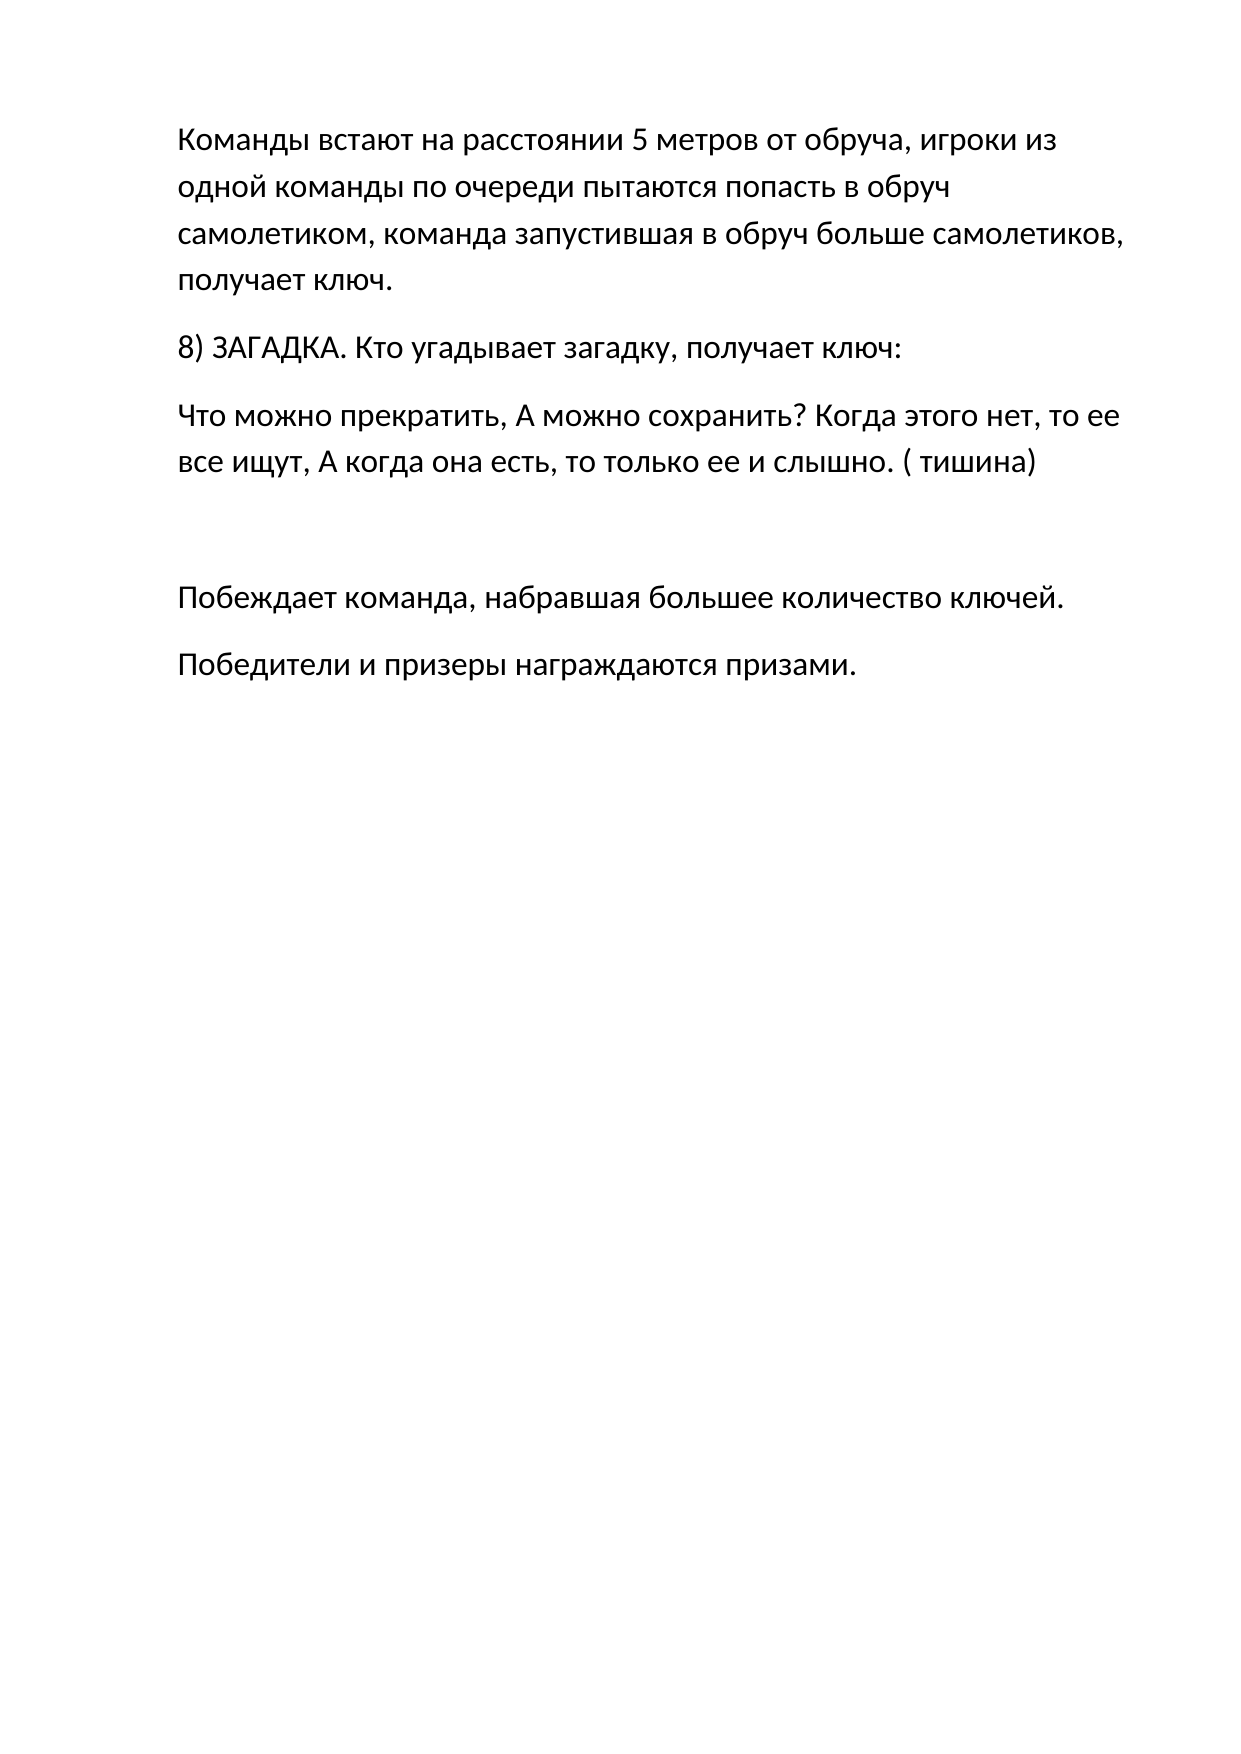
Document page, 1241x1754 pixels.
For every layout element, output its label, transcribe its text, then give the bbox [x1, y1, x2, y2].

text Победители и призеры награждаются призами. [177, 643, 1152, 684]
text Команды встают на расстоянии 5 метров от обруча, игроки из одной команды по очереди пытаются попасть в обруч самолетиком, команда запустившая в обруч больше самолетиков, получает ключ. [177, 118, 1152, 299]
text Побеждает команда, набравшая большее количество ключей. [177, 576, 1152, 616]
text 8) ЗАГАДКА. Кто угадывает загадку, получает ключ: [177, 326, 1152, 367]
text Что можно прекратить, А можно сохранить? Когда этого нет, то ее все ищут, А когда она есть, то только ее и слышно. ( тишина) [177, 394, 1152, 481]
